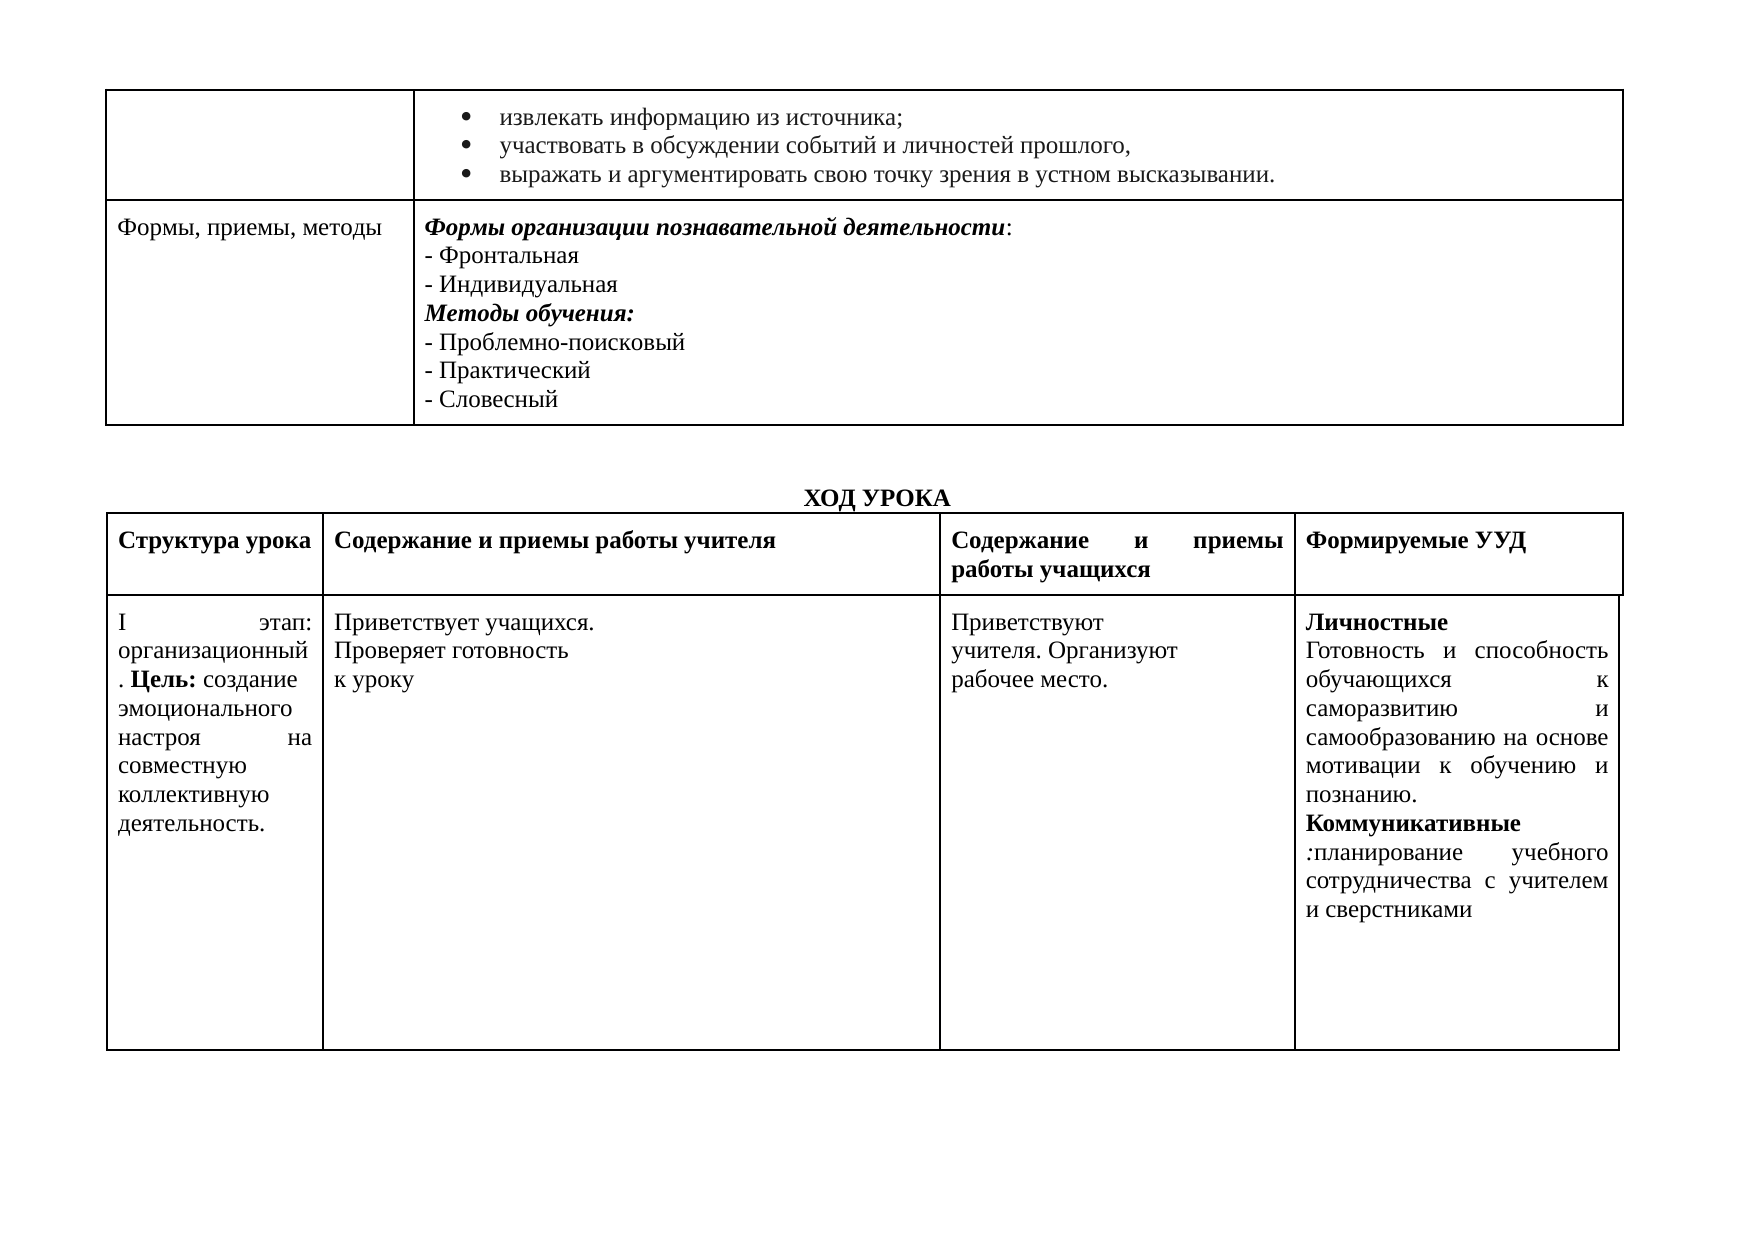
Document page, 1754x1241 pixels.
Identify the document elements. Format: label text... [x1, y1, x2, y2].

table_header Содержание и приемы работы учителя [324, 514, 939, 594]
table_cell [108, 596, 322, 1049]
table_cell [415, 91, 1622, 199]
table_cell Формы, приемы, методы [107, 201, 413, 424]
table_header Структура урока [108, 514, 322, 594]
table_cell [1296, 596, 1618, 1049]
table_header Формируемые УУД [1296, 514, 1622, 594]
text ХОД УРОКА [118, 483, 1636, 512]
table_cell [324, 596, 939, 1049]
table_cell Формы организации познавательной деятельности: - Фронтальная - Индивидуальная Методы обучения: - Проблемно-поисковый - Практический - Словесный [415, 201, 1622, 424]
table_header Содержание и приемы работы учащихся [941, 514, 1294, 594]
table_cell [107, 91, 413, 199]
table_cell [941, 596, 1294, 1049]
